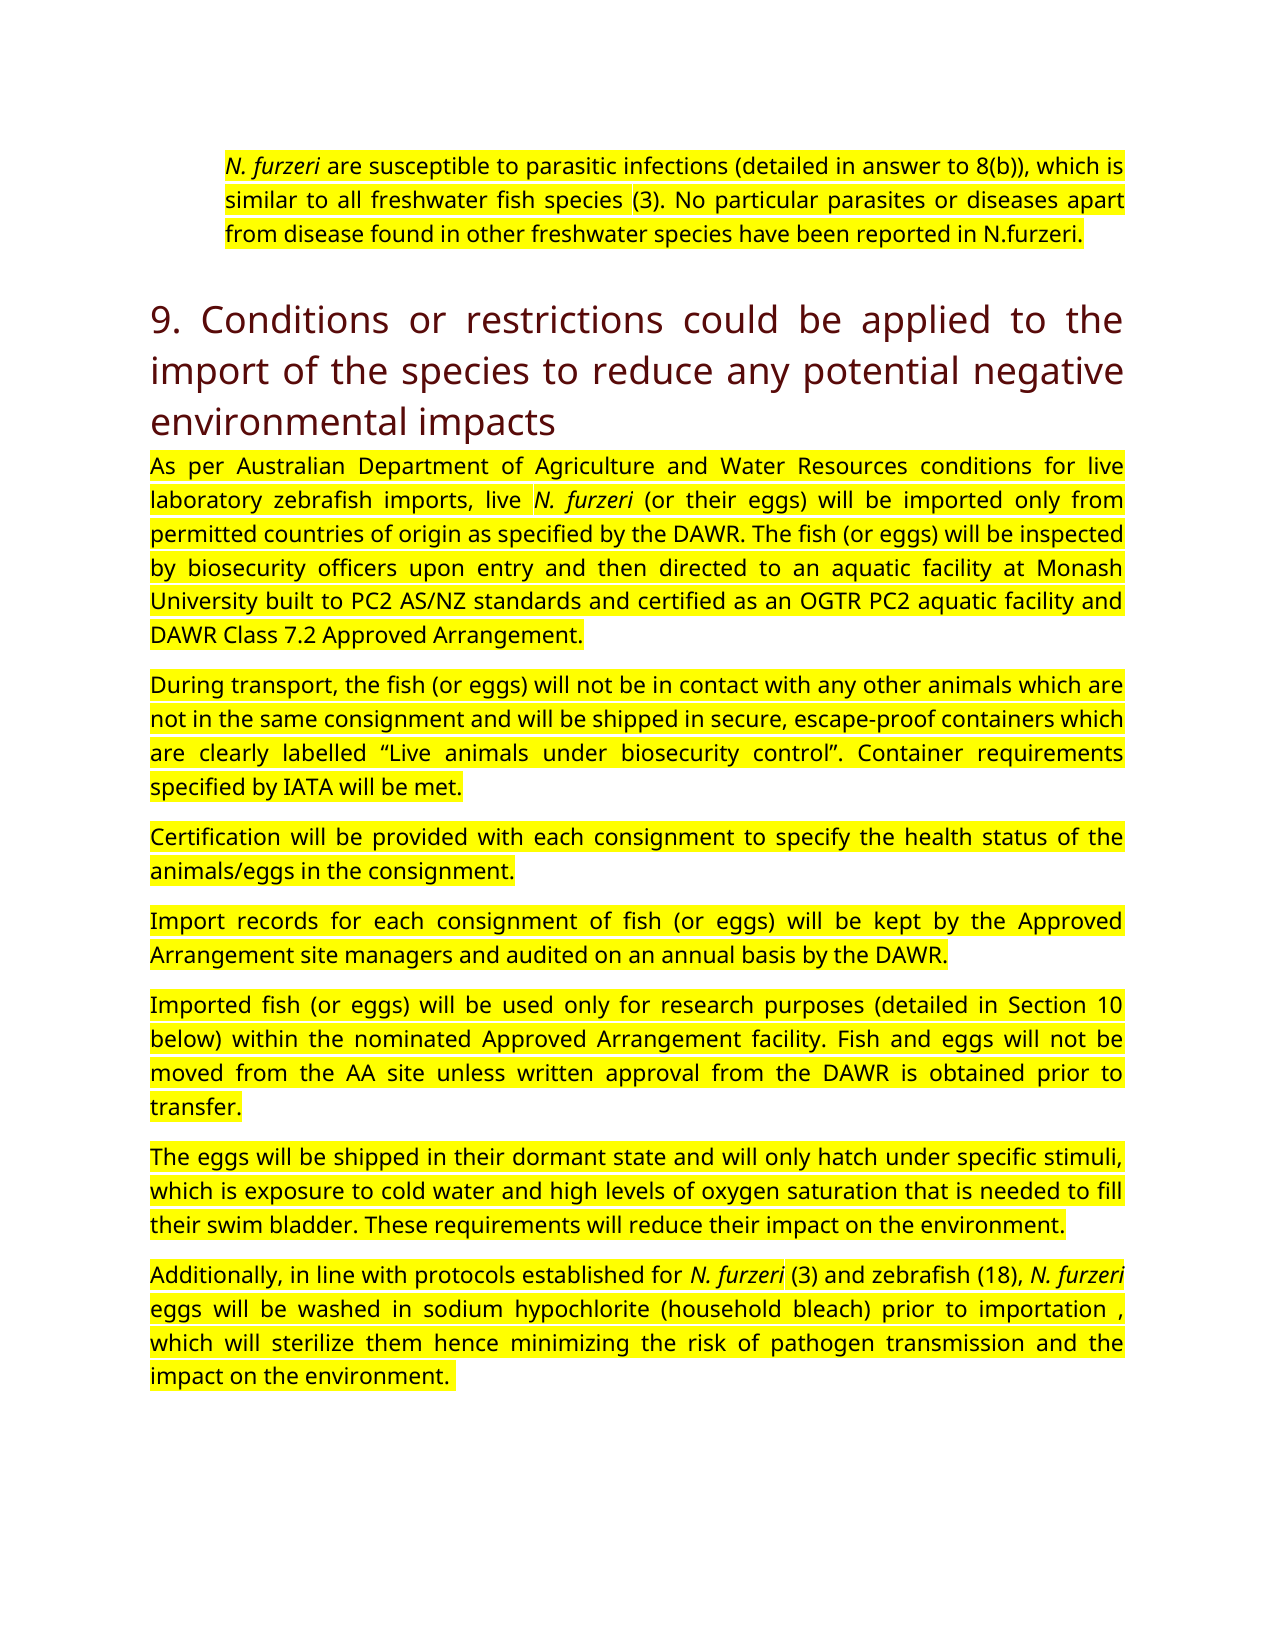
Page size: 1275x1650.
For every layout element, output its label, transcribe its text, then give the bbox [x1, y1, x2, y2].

subtitle 9. Conditions or restrictions could be applied to the import of the species to reduce any potential negative environmental impacts [150, 293, 1125, 446]
text Import records for each consignment of fish (or eggs) will be kept by the Approved Arrangement site managers and audited on an annual basis by the DAWR. [150, 936, 1125, 970]
text The eggs will be shipped in their dormant state and will only hatch under specific stimuli, which is exposure to cold water and high levels of oxygen saturation that is needed to fill their swim bladder. These requirements will reduce their impact on the environment. [150, 1206, 1125, 1240]
text Certification will be provided with each consignment to specify the health status of the animals/eggs in the consignment. [150, 852, 1125, 886]
text Imported fish (or eggs) will be used only for research purposes (detailed in Section 10 below) within the nominated Approved Arrangement facility. Fish and eggs will not be moved from the AA site unless written approval from the DAWR is obtained prior to transfer. [150, 1088, 1125, 1122]
text As per Australian Department of Agriculture and Water Resources conditions for live laboratory zebrafish imports, live N. furzeri (or their eggs) will be imported only from permitted countries of origin as specified by the DAWR. The fish (or eggs) will be inspected by biosecurity officers upon entry and then directed to an aquatic facility at Monash University built to PC2 AS/NZ standards and certified as an OGTR PC2 aquatic facility and DAWR Class 7.2 Approved Arrangement. [150, 616, 1125, 650]
list N. furzeri are susceptible to parasitic infections (detailed in answer to 8(b)), which is similar to all freshwater fish species (3). No particular parasites or diseases apart from disease found in other freshwater species have been reported in N.furzeri. [225, 181, 1125, 249]
text Additionally, in line with protocols established for N. furzeri (3) and zebrafish (18), N. furzeri eggs will be washed in sodium hypochlorite (household bleach) prior to importation , which will sterilize them hence minimizing the risk of pathogen transmission and the impact on the environment. [150, 1358, 1125, 1391]
text Additionally, in line with protocols established for N. furzeri (3) and zebrafish (18), N. furzeri eggs will be washed in sodium hypochlorite (household bleach) prior to importation , which will sterilize them hence minimizing the risk of pathogen transmission and the impact on the environment. [150, 1259, 1125, 1293]
text During transport, the fish (or eggs) will not be in contact with any other animals which are not in the same consignment and will be shipped in secure, escape-proof containers which are clearly labelled “Live animals under biosecurity control”. Container requirements specified by IATA will be met. [150, 768, 1125, 802]
text As per Australian Department of Agriculture and Water Resources conditions for live laboratory zebrafish imports, live N. furzeri (or their eggs) will be imported only from permitted countries of origin as specified by the DAWR. The fish (or eggs) will be inspected by biosecurity officers upon entry and then directed to an aquatic facility at Monash University built to PC2 AS/NZ standards and certified as an OGTR PC2 aquatic facility and DAWR Class 7.2 Approved Arrangement. [150, 481, 1125, 518]
